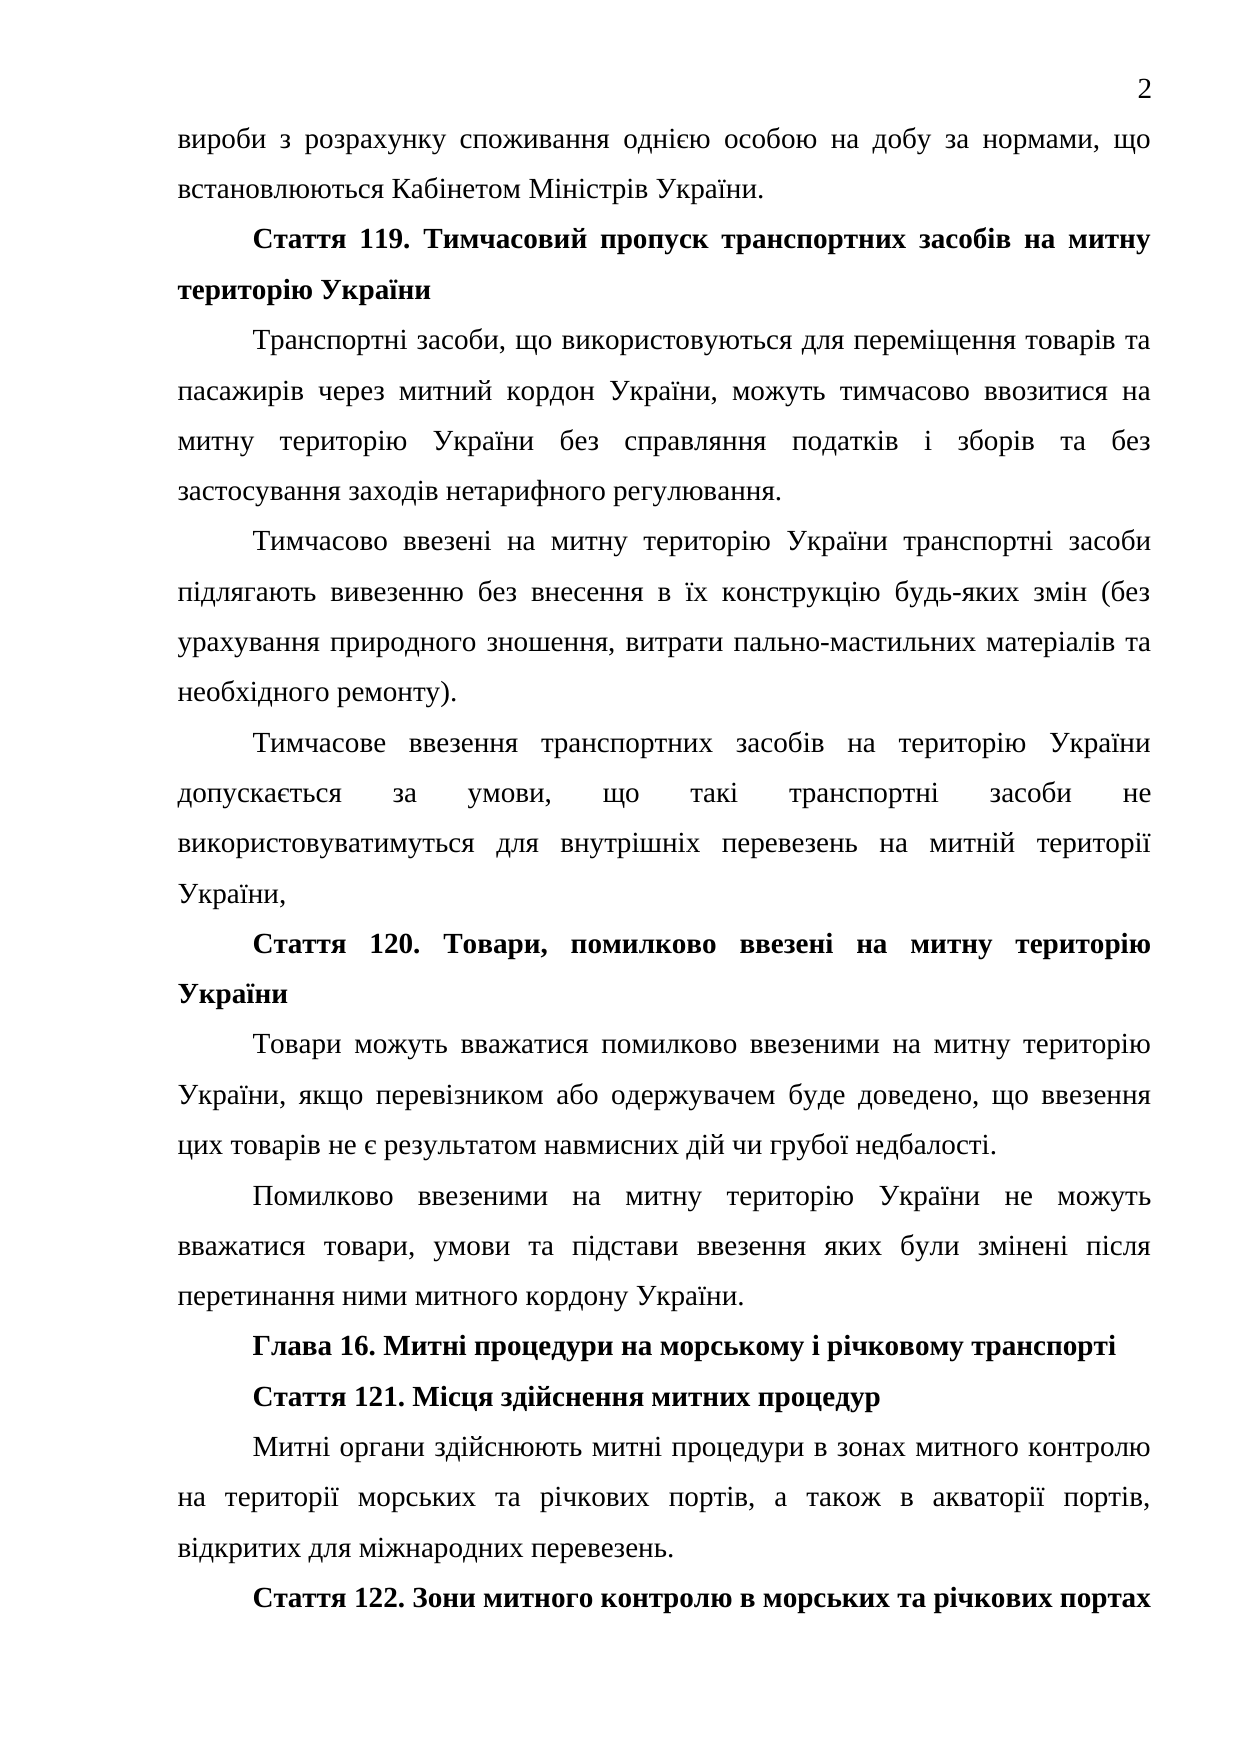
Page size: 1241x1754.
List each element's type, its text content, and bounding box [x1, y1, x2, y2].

text Товари можуть вважатися помилково ввезеними на митну територію України, якщо перевізником або одержувачем буде доведено, що ввезення цих товарів не є результатом навмисних дій чи грубої недбалості. [177, 1027, 1152, 1161]
text Стаття 120. Товари, помилково ввезені на митну територію України [177, 926, 1152, 1010]
text Помилково ввезеними на митну територію України не можуть вважатися товари, умови та підстави ввезення яких були змінені після перетинання ними митного кордону України. [177, 1178, 1152, 1312]
text Тимчасове ввезення транспортних засобів на територію України допускається за умови, що такі транспортні засоби не використовуватимуться для внутрішніх перевезень на митній території України, [177, 725, 1152, 909]
text Митні органи здійснюють митні процедури в зонах митного контролю на території морських та річкових портів, а також в акваторії портів, відкритих для міжнародних перевезень. [177, 1429, 1152, 1563]
text Тимчасово ввезені на митну територію України транспортні засоби підлягають вивезенню без внесення в їх конструкцію будь-яких змін (без урахування природного зношення, витрати пально-мастильних матеріалів та необхідного ремонту). [177, 523, 1152, 708]
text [177, 121, 1152, 205]
text Глава 16. Митні процедури на морському і річковому транспорті [177, 1328, 1152, 1362]
text Стаття 119. Тимчасовий пропуск транспортних засобів на митну територію України [177, 222, 1152, 306]
text Стаття 121. Місця здійснення митних процедур [177, 1379, 1152, 1412]
text Транспортні засоби, що використовуються для переміщення товарів та пасажирів через митний кордон України, можуть тимчасово ввозитися на митну територію України без справляння податків і зборів та без застосування заходів нетарифного регулювання. [177, 322, 1152, 507]
text Стаття 122. Зони митного контролю в морських та річкових портах [177, 1580, 1152, 1614]
